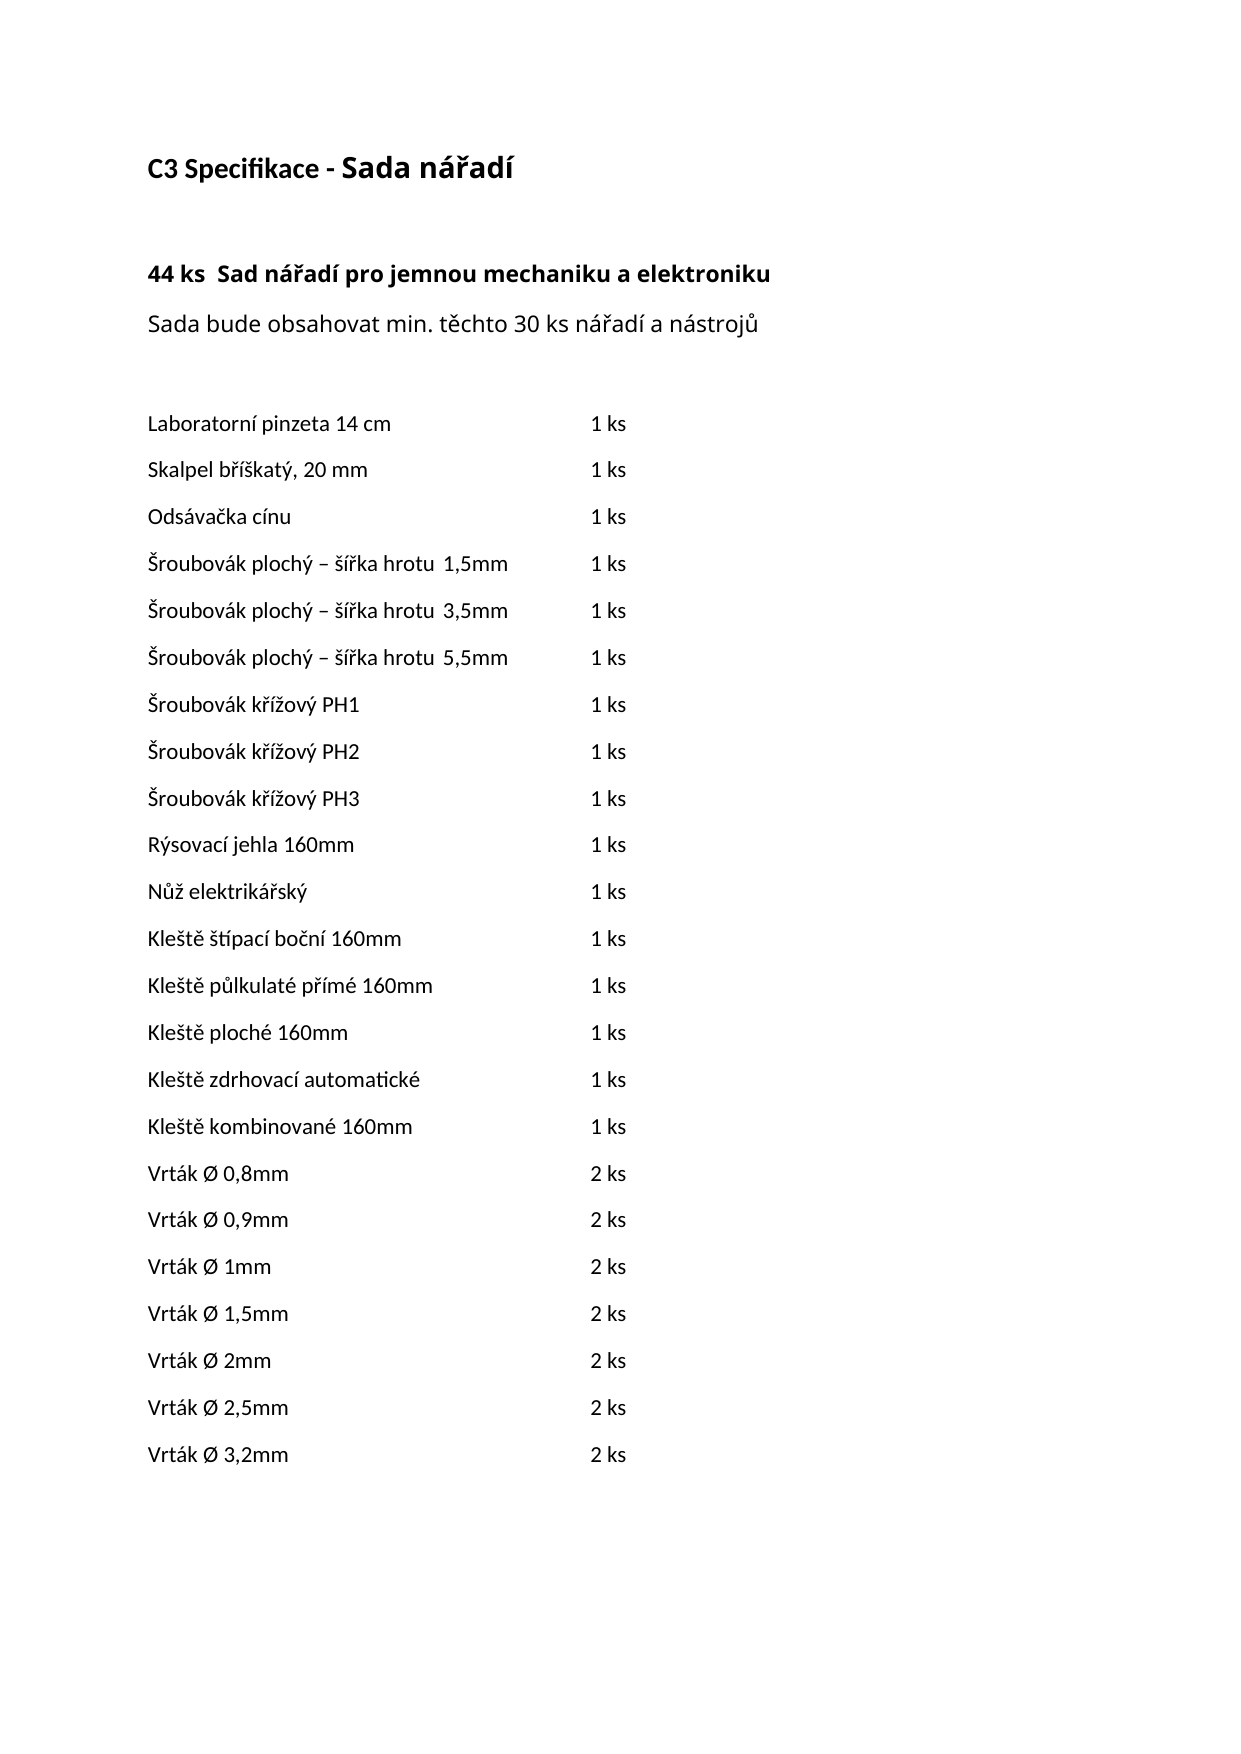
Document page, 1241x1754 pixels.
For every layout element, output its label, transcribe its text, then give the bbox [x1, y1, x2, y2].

text Kleště kombinované 160mm 1 ks [148, 1112, 1093, 1140]
text Šroubovák plochý – šířka hrotu 5,5mm 1 ks [148, 643, 1093, 671]
text Vrták Ø 1mm 2 ks [148, 1252, 1093, 1281]
text Šroubovák plochý – šířka hrotu 1,5mm 1 ks [148, 549, 1093, 577]
text Kleště ploché 160mm 1 ks [148, 1018, 1093, 1046]
text Kleště zdrhovací automatické 1 ks [148, 1065, 1093, 1093]
text C3 Specifikace - Sada nářadí [148, 148, 1093, 187]
text Odsávačka cínu 1 ks [148, 502, 1093, 531]
text Vrták Ø 2,5mm 2 ks [148, 1393, 1093, 1421]
text Kleště štípací boční 160mm 1 ks [148, 924, 1093, 952]
text Kleště půlkulaté přímé 160mm 1 ks [148, 971, 1093, 999]
text Šroubovák křížový PH1 1 ks [148, 690, 1093, 718]
text Vrták Ø 0,8mm 2 ks [148, 1159, 1093, 1187]
text Vrták Ø 2mm 2 ks [148, 1346, 1093, 1374]
text Šroubovák plochý – šířka hrotu 3,5mm 1 ks [148, 596, 1093, 624]
text Vrták Ø 0,9mm 2 ks [148, 1206, 1093, 1234]
text Sada bude obsahovat min. těchto 30 ks nářadí a nástrojů [148, 308, 1093, 339]
text Vrták Ø 3,2mm 2 ks [148, 1440, 1093, 1468]
text Šroubovák křížový PH2 1 ks [148, 737, 1093, 765]
text Skalpel bříškatý, 20 mm 1 ks [148, 456, 1093, 484]
text Vrták Ø 1,5mm 2 ks [148, 1299, 1093, 1327]
text 44 ks Sad nářadí pro jemnou mechaniku a elektroniku [148, 257, 1093, 289]
text Laboratorní pinzeta 14 cm 1 ks [148, 409, 1093, 437]
text Rýsovací jehla 160mm 1 ks [148, 831, 1093, 859]
text Šroubovák křížový PH3 1 ks [148, 784, 1093, 812]
text Nůž elektrikářský 1 ks [148, 877, 1093, 906]
